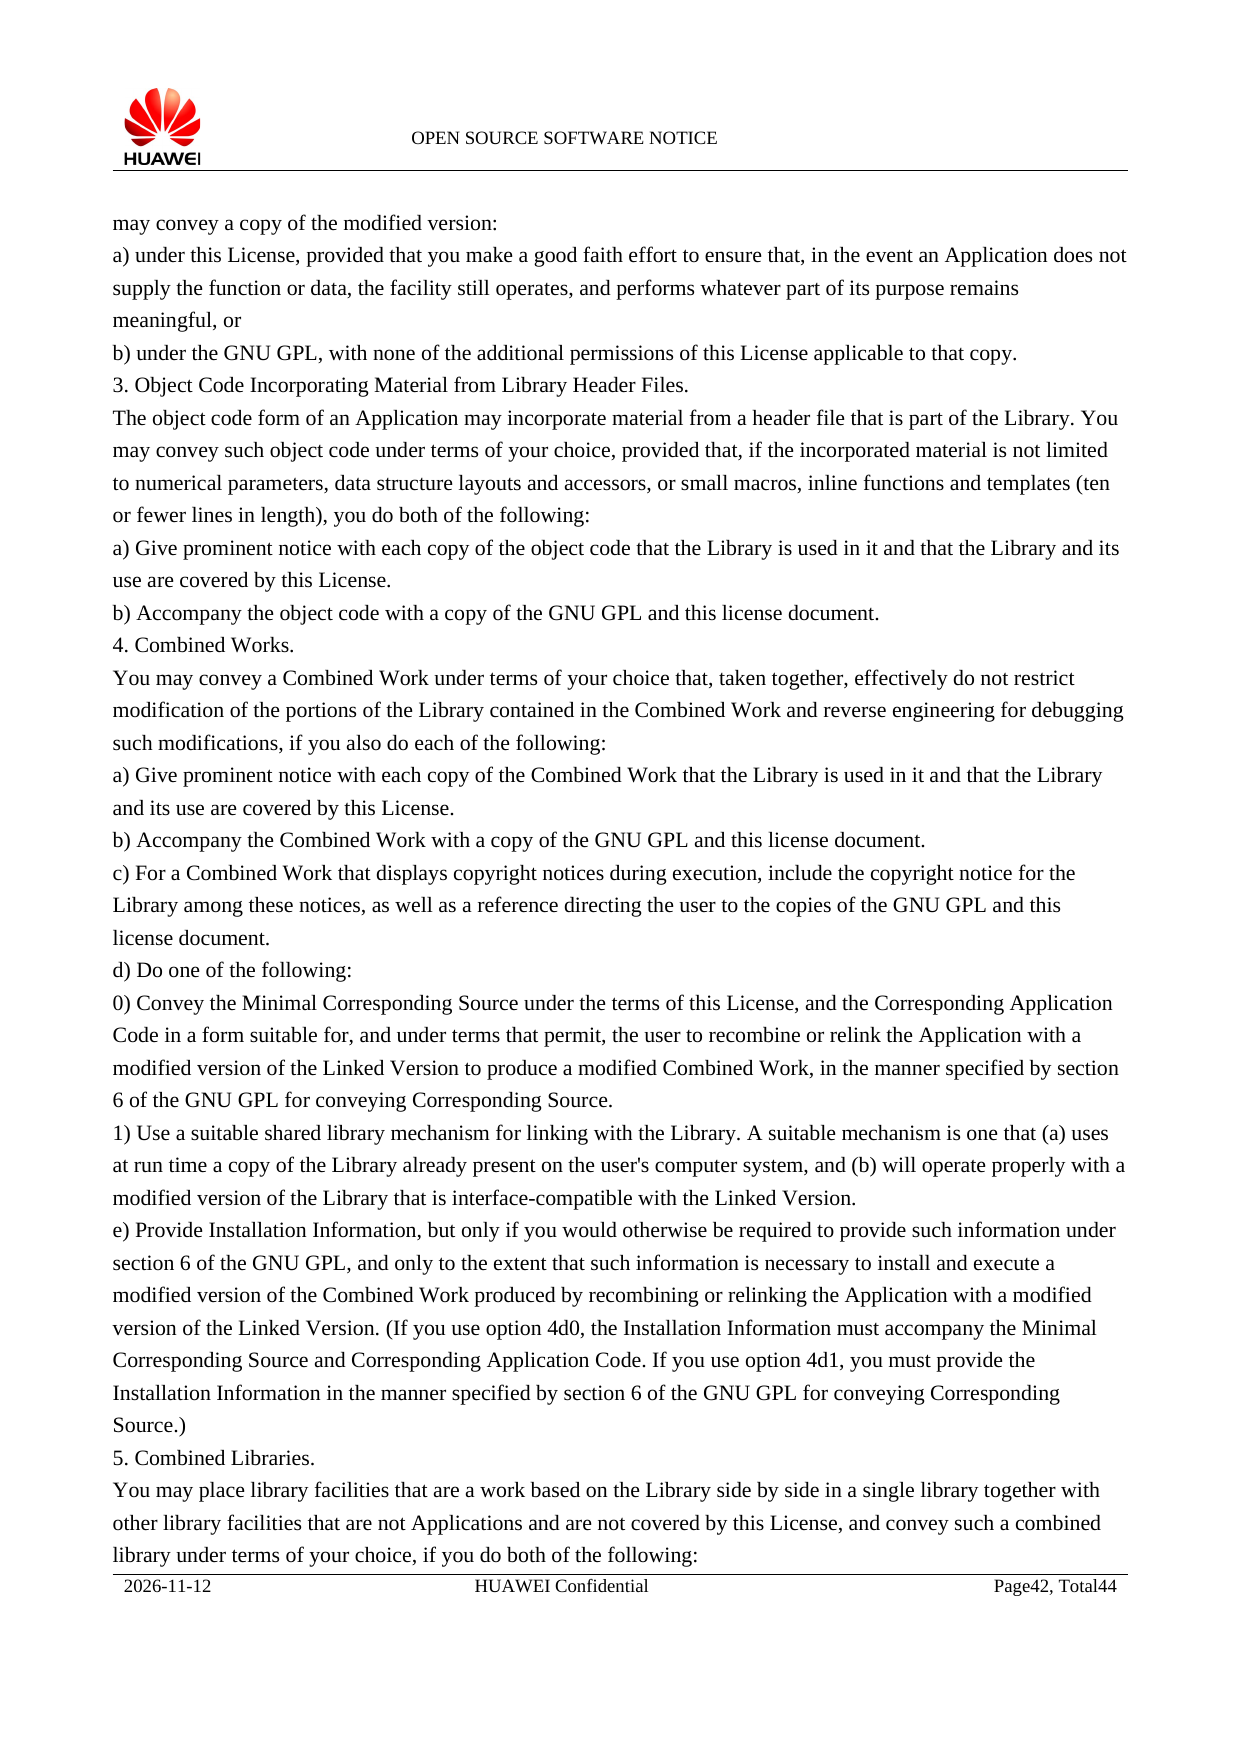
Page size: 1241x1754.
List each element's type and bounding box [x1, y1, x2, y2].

picture [124, 88, 201, 165]
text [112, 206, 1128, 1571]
